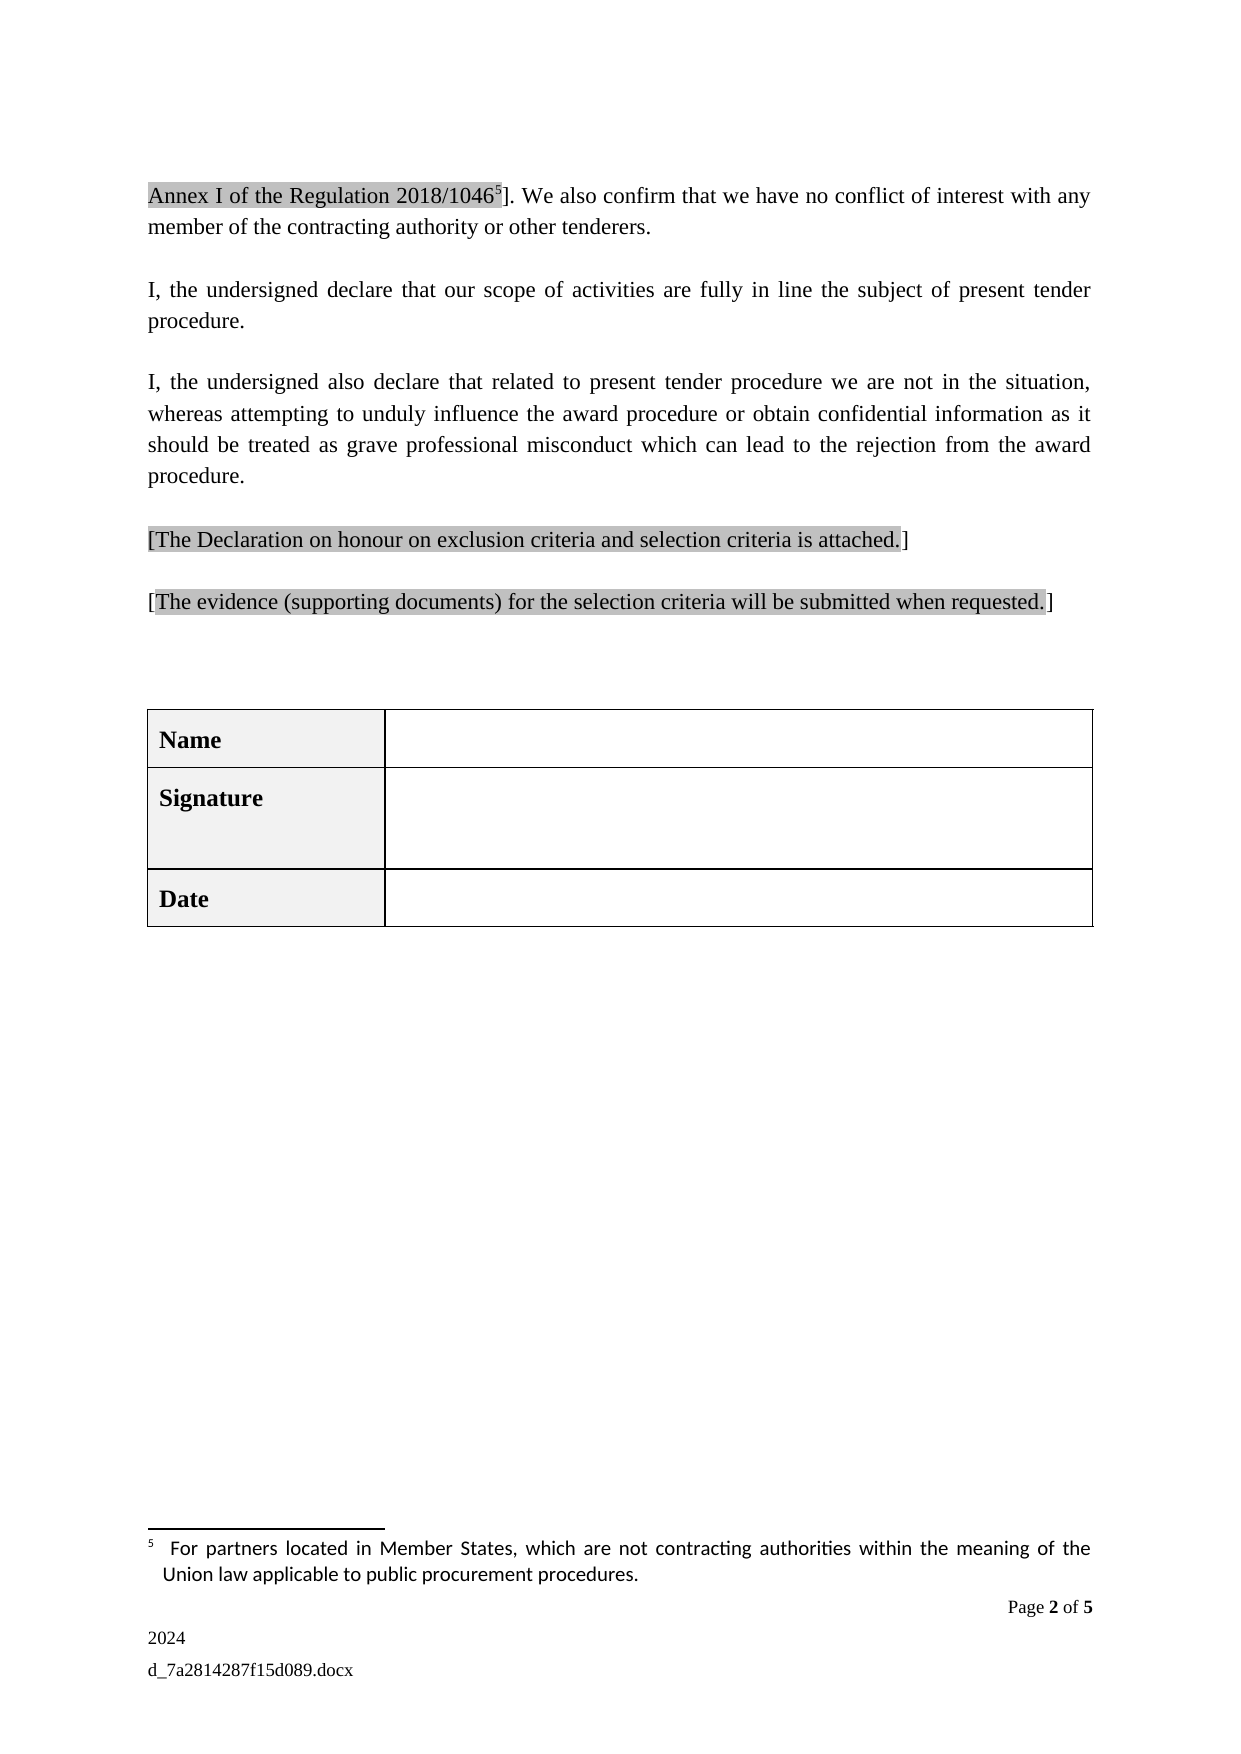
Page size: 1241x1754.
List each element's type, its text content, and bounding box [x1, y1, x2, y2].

table_cell [386, 870, 1092, 926]
table_cell [386, 768, 1092, 868]
text [The Declaration on honour on exclusion criteria and selection criteria is attached.] [148, 521, 1092, 552]
table_cell Date [148, 870, 384, 926]
table_header [386, 710, 1092, 766]
text [The evidence (supporting documents) for the selection criteria will be submitted when requested.] [148, 583, 1092, 615]
text I, the undersigned also declare that related to present tender procedure we are not in the situation, whereas attempting to unduly influence the award procedure or obtain confidential information as it should be treated as grave professional misconduct which can lead to the rejection from the award procedure. [148, 365, 1092, 490]
table_header Name [148, 710, 384, 766]
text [148, 177, 1092, 240]
text I, the undersigned declare that our scope of activities are fully in line the subject of present tender procedure. [148, 271, 1092, 333]
table_cell Signature [148, 768, 384, 868]
